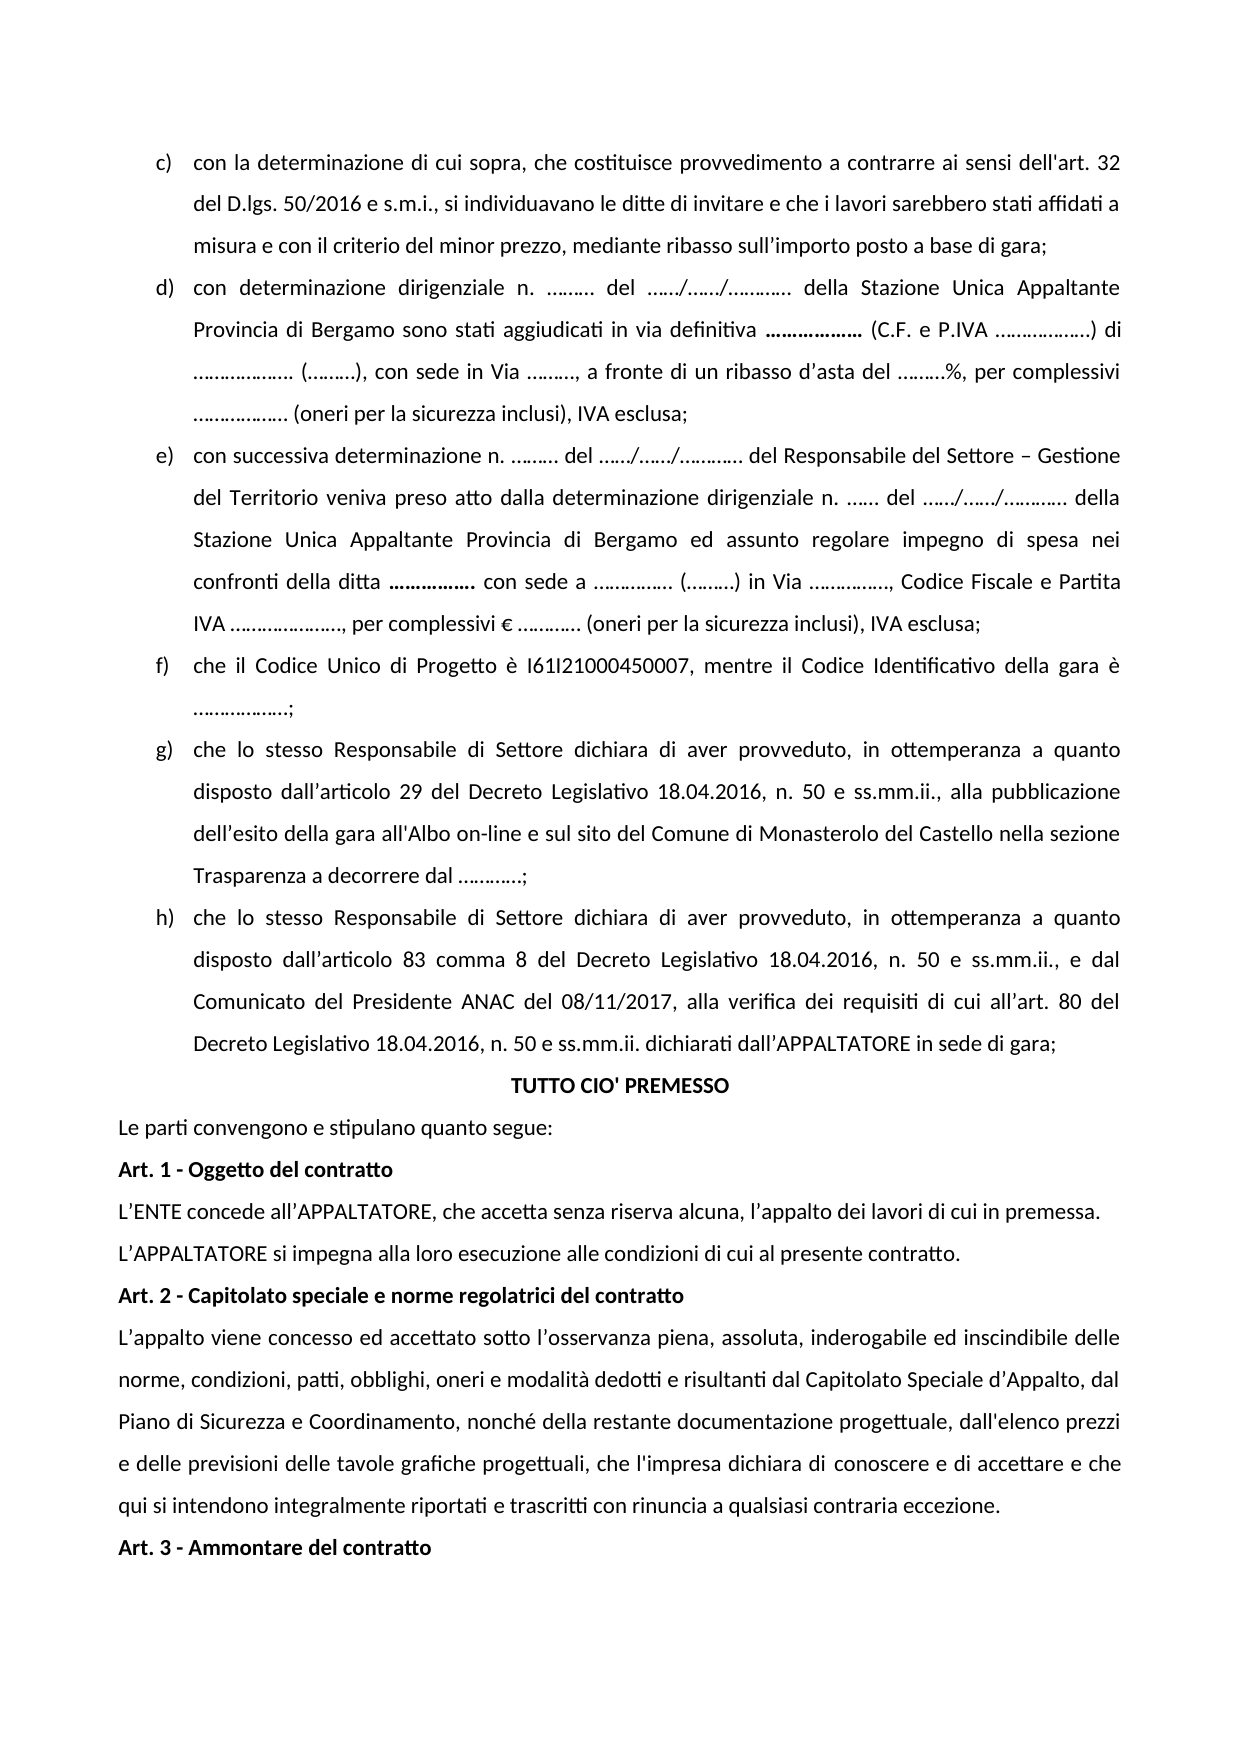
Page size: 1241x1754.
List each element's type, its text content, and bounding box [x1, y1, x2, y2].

list che il Codice Unico di Progetto è I61I21000450007, mentre il Codice Identificativo della gara è ………………; [156, 651, 1122, 721]
list con determinazione dirigenziale n. ……… del ……/……/………… della Stazione Unica Appaltante Provincia di Bergamo sono stati aggiudicati in via definitiva ……………… (C.F. e P.IVA ………………) di ………………. (………), con sede in Via ………, a fronte di un ribasso d’asta del ………%, per complessivi ……………… (oneri per la sicurezza inclusi), IVA esclusa; [156, 273, 1122, 427]
text L’appalto viene concesso ed accettato sotto l’osservanza piena, assoluta, inderogabile ed inscindibile delle norme, condizioni, patti, obblighi, oneri e modalità dedotti e risultanti dal Capitolato Speciale d’Appalto, dal Piano di Sicurezza e Coordinamento, nonché della restante documentazione progettuale, dall'elenco prezzi e delle previsioni delle tavole grafiche progettuali, che l'impresa dichiara di conoscere e di accettare e che qui si intendono integralmente riportati e trascritti con rinuncia a qualsiasi contraria eccezione. [118, 1323, 1122, 1519]
list con successiva determinazione n. ……… del ……/……/………… del Responsabile del Settore – Gestione del Territorio veniva preso atto dalla determinazione dirigenziale n. …… del ……/……/………… della Stazione Unica Appaltante Provincia di Bergamo ed assunto regolare impegno di spesa nei confronti della ditta ……………. con sede a …………… (………) in Via ……………, Codice Fiscale e Partita IVA …………………, per complessivi € ………… (oneri per la sicurezza inclusi), IVA esclusa; [156, 441, 1122, 637]
text L’APPALTATORE si impegna alla loro esecuzione alle condizioni di cui al presente contratto. [118, 1239, 1122, 1267]
text TUTTO CIO' PREMESSO [118, 1071, 1122, 1099]
text Art. 3 - Ammontare del contratto [118, 1533, 1122, 1561]
text L’ENTE concede all’APPALTATORE, che accetta senza riserva alcuna, l’appalto dei lavori di cui in premessa. [118, 1197, 1122, 1225]
text Art. 2 - Capitolato speciale e norme regolatrici del contratto [118, 1281, 1122, 1309]
text Le parti convengono e stipulano quanto segue: [118, 1113, 1122, 1141]
list che lo stesso Responsabile di Settore dichiara di aver provveduto, in ottemperanza a quanto disposto dall’articolo 29 del Decreto Legislativo 18.04.2016, n. 50 e ss.mm.ii., alla pubblicazione dell’esito della gara all'Albo on-line e sul sito del Comune di Monasterolo del Castello nella sezione Trasparenza a decorrere dal …………; [156, 735, 1122, 889]
list con la determinazione di cui sopra, che costituisce provvedimento a contrarre ai sensi dell'art. 32 del D.lgs. 50/2016 e s.m.i., si individuavano le ditte di invitare e che i lavori sarebbero stati affidati a misura e con il criterio del minor prezzo, mediante ribasso sull’importo posto a base di gara; [156, 148, 1122, 259]
list che lo stesso Responsabile di Settore dichiara di aver provveduto, in ottemperanza a quanto disposto dall’articolo 83 comma 8 del Decreto Legislativo 18.04.2016, n. 50 e ss.mm.ii., e dal Comunicato del Presidente ANAC del 08/11/2017, alla verifica dei requisiti di cui all’art. 80 del Decreto Legislativo 18.04.2016, n. 50 e ss.mm.ii. dichiarati dall’APPALTATORE in sede di gara; [156, 903, 1122, 1057]
text Art. 1 - Oggetto del contratto [118, 1155, 1122, 1183]
